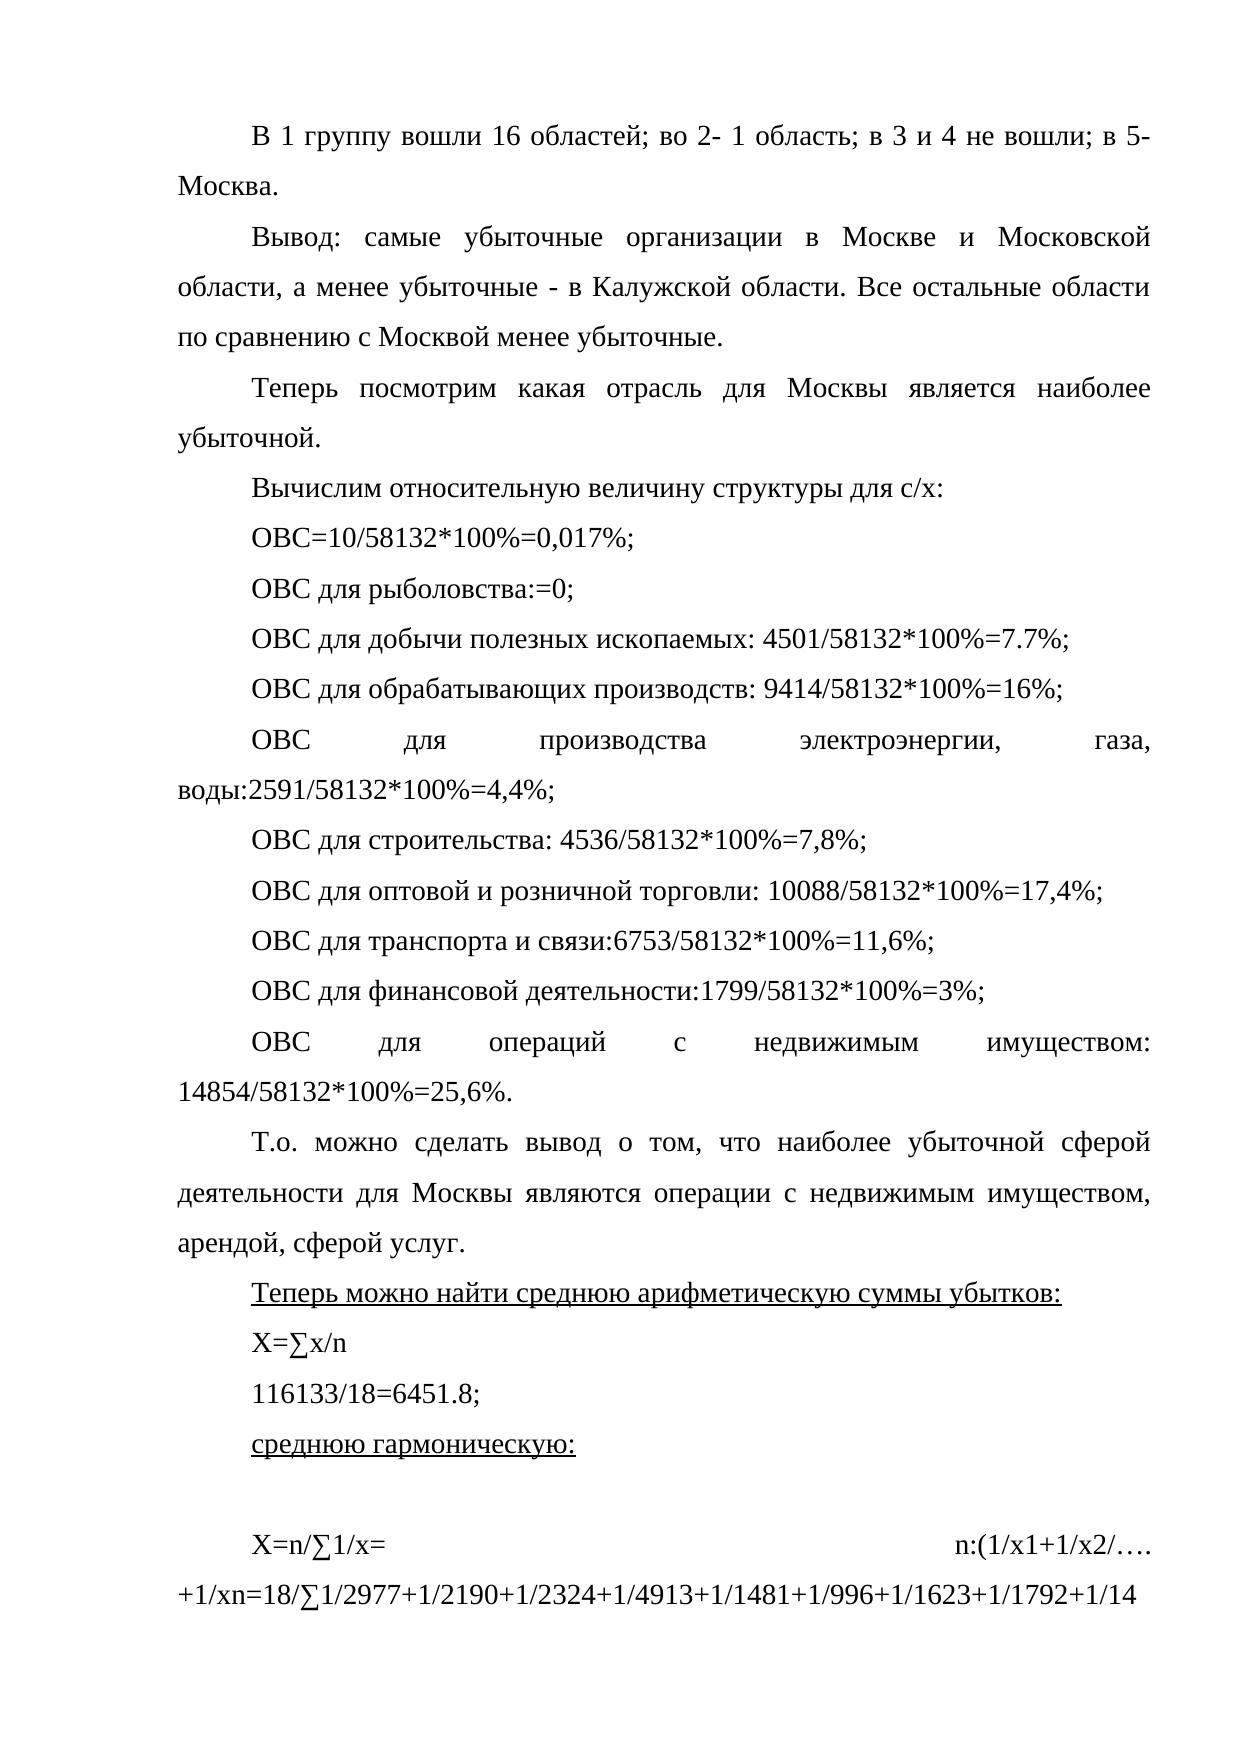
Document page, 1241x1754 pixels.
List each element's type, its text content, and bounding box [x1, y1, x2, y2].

text ОВС для добычи полезных ископаемых: 4501/58132*100%=7.7%; [177, 621, 1152, 655]
text ОВС для операций с недвижимым имуществом: 14854/58132*100%=25,6%. [177, 1024, 1152, 1108]
text ОВС для рыболовства:=0; [177, 571, 1152, 604]
text В 1 группу вошли 16 областей; во 2- 1 область; в 3 и 4 не вошли; в 5- Москва. [177, 118, 1152, 202]
text 116133/18=6451.8; [177, 1376, 1152, 1409]
text ОВС для обрабатывающих производств: 9414/58132*100%=16%; [177, 672, 1152, 705]
text Т.о. можно сделать вывод о том, что наиболее убыточной сферой деятельности для Москвы являются операции с недвижимым имуществом, арендой, сферой услуг. [177, 1124, 1152, 1258]
text ОВС=10/58132*100%=0,017%; [177, 521, 1152, 554]
text ОВС для производства электроэнергии, газа, воды:2591/58132*100%=4,4%; [177, 722, 1152, 806]
text ОВС для оптовой и розничной торговли: 10088/58132*100%=17,4%; [177, 873, 1152, 906]
text X=∑x/n [177, 1326, 1152, 1359]
text ОВС для финансовой деятельности:1799/58132*100%=3%; [177, 973, 1152, 1007]
text Вычислим относительную величину структуры для с/х: [177, 470, 1152, 504]
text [177, 1527, 1152, 1611]
text Вывод: самые убыточные организации в Москве и Московской области, а менее убыточные - в Калужской области. Все остальные области по сравнению с Москвой менее убыточные. [177, 219, 1152, 353]
text Теперь посмотрим какая отрасль для Москвы является наиболее убыточной. [177, 370, 1152, 453]
text Теперь можно найти среднюю арифметическую суммы убытков: [177, 1275, 1152, 1309]
text среднюю гармоническую: [177, 1426, 1152, 1460]
text ОВС для транспорта и связи:6753/58132*100%=11,6%; [177, 923, 1152, 957]
text ОВС для строительства: 4536/58132*100%=7,8%; [177, 822, 1152, 856]
